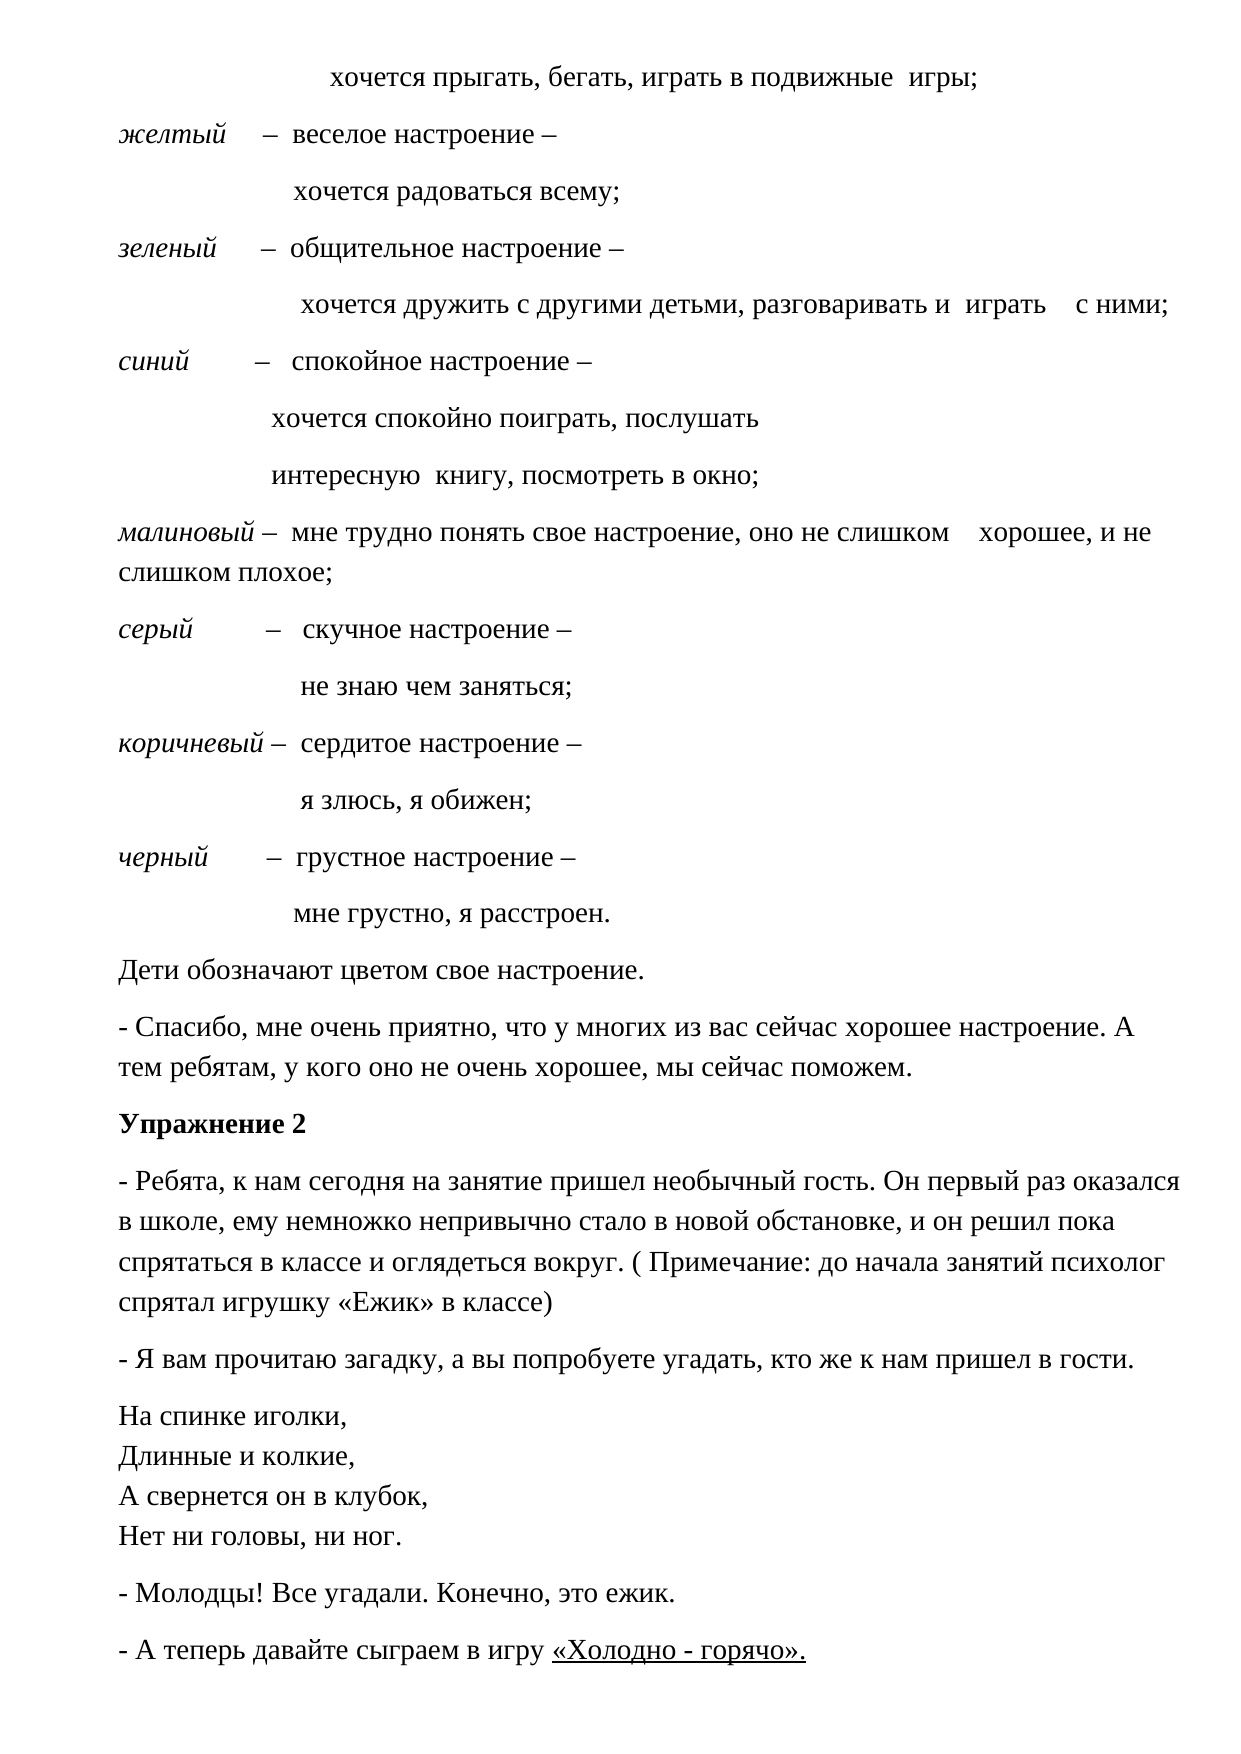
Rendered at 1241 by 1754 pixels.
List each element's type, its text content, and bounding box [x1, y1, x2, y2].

text серый – скучное настроение – [118, 611, 1181, 645]
text коричневый – сердитое настроение – [118, 725, 1181, 758]
text синий – спокойное настроение – [118, 343, 1181, 377]
text На спинке иголки, Длинные и колкие, А свернется он в клубок, Нет ни головы, ни ног. [118, 1398, 1181, 1552]
text хочется радоваться всему; [118, 173, 1181, 206]
text мне грустно, я расстроен. [118, 896, 1181, 929]
text хочется прыгать, бегать, играть в подвижные игры; [118, 59, 1181, 93]
text - Я вам прочитаю загадку, а вы попробуете угадать, кто же к нам пришел в гости. [118, 1341, 1181, 1374]
text черный – грустное настроение – [118, 839, 1181, 872]
text Дети обозначают цветом свое настроение. [118, 952, 1181, 986]
text малиновый – мне трудно понять свое настроение, оно не слишком хорошее, и не слишком плохое; [118, 514, 1181, 588]
text - Ребята, к нам сегодня на занятие пришел необычный гость. Он первый раз оказался в школе, ему немножко непривычно стало в новой обстановке, и он решил пока спрятаться в классе и оглядеться вокруг. ( Примечание: до начала занятий психолог спрятал игрушку «Ежик» в классе) [118, 1163, 1181, 1317]
text хочется дружить с другими детьми, разговаривать и играть с ними; [118, 287, 1181, 320]
text Упражнение 2 [118, 1106, 1181, 1140]
text я злюсь, я обижен; [118, 782, 1181, 815]
text зеленый – общительное настроение – [118, 230, 1181, 263]
text хочется спокойно поиграть, послушать [118, 400, 1181, 434]
text - Спасибо, мне очень приятно, что у многих из вас сейчас хорошее настроение. А тем ребятам, у кого оно не очень хорошее, мы сейчас поможем. [118, 1009, 1181, 1083]
text - Молодцы! Все угадали. Конечно, это ежик. [118, 1575, 1181, 1609]
text интересную книгу, посмотреть в окно; [118, 457, 1181, 491]
text - А теперь давайте сыграем в игру «Холодно - горячо». [118, 1632, 1181, 1666]
text желтый – веселое настроение – [118, 116, 1181, 149]
text не знаю чем заняться; [118, 668, 1181, 702]
